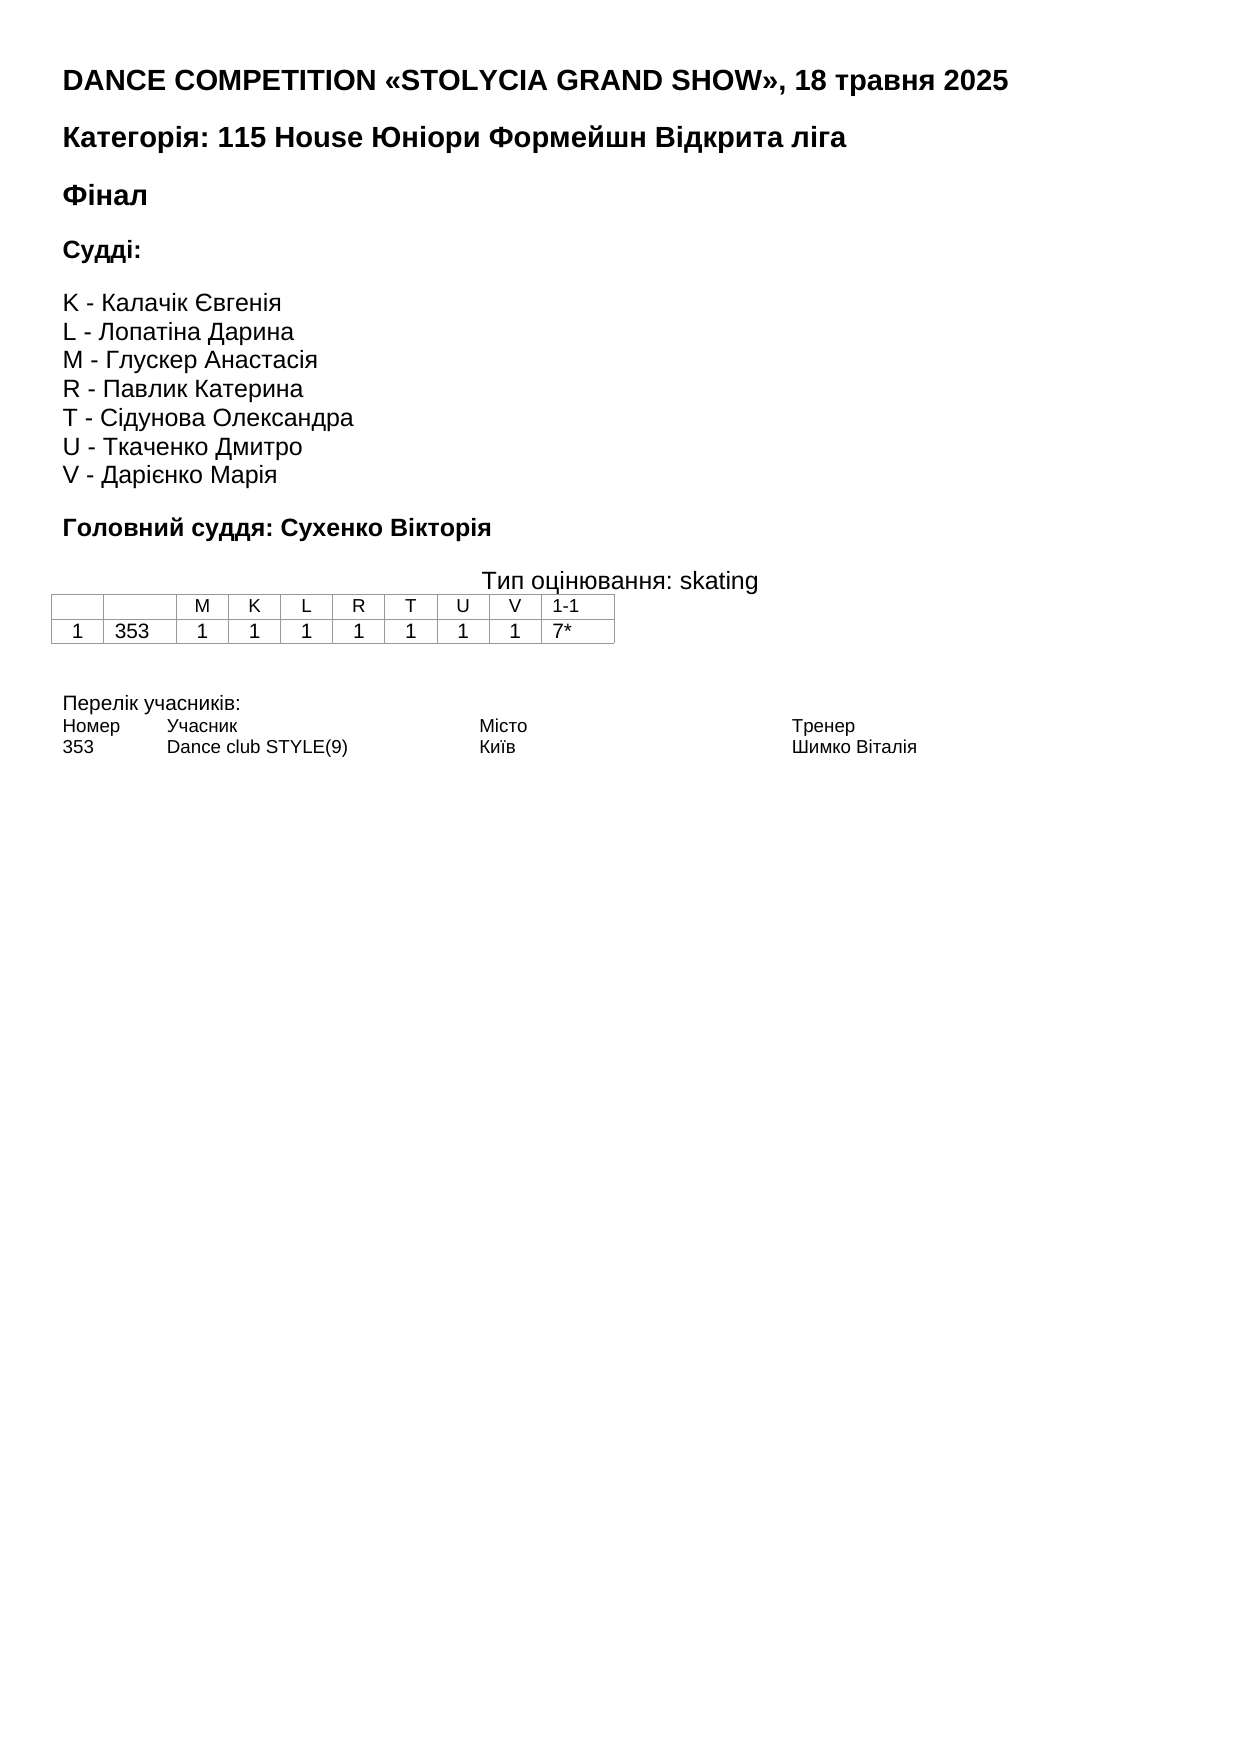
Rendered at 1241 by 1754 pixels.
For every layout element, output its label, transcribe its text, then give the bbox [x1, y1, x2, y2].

table_header 1-1 [542, 595, 614, 618]
table_cell 1 [490, 620, 541, 643]
table_header Місто [468, 715, 780, 736]
table_header V [490, 595, 541, 618]
text Перелік учасників: [62, 691, 1178, 715]
table_cell Шимко Віталія [780, 736, 1093, 758]
table_header M [177, 595, 228, 618]
table_header [104, 595, 176, 618]
table_header [52, 595, 103, 618]
text Тип оцінювання: skating [62, 566, 1178, 594]
text Головний суддя: Сухенко Вікторія [62, 513, 1178, 542]
table_cell 1 [333, 620, 384, 643]
list L - Лопатіна Дарина [62, 316, 1178, 345]
table_header R [333, 595, 384, 618]
table_header Тренер [780, 715, 1093, 736]
table_cell 353 [104, 620, 176, 643]
table_cell Dance club STYLE(9) [155, 736, 468, 758]
table_cell Київ [468, 736, 780, 758]
table_header U [438, 595, 489, 618]
text Судді: [62, 235, 1178, 264]
list V - Дарієнко Марія [62, 460, 1178, 489]
table_header K [229, 595, 280, 618]
table_header L [281, 595, 332, 618]
table_cell 1 [177, 620, 228, 643]
table_header T [385, 595, 437, 618]
list R - Павлик Катерина [62, 374, 1178, 403]
table_header Номер [51, 715, 155, 736]
list T - Сідунова Олександра [62, 403, 1178, 431]
list M - Глускер Анастасія [62, 345, 1178, 374]
table_cell 1 [229, 620, 280, 643]
list U - Ткаченко Дмитро [62, 431, 1178, 460]
text DANCE COMPETITION «STOLYCIA GRAND SHOW», 18 травня 2025 [62, 62, 1178, 96]
text Фінал [62, 177, 1178, 211]
table_cell 353 [51, 736, 155, 758]
table_cell 7* [542, 620, 614, 643]
list K - Калачік Євгенія [62, 288, 1178, 316]
table_cell 1 [52, 620, 103, 643]
table_cell 1 [385, 620, 437, 643]
table_cell 1 [281, 620, 332, 643]
text Категорія: 115 House Юніори Формейшн Відкрита ліга [62, 120, 1178, 153]
table_header Учасник [155, 715, 468, 736]
table_cell 1 [438, 620, 489, 643]
